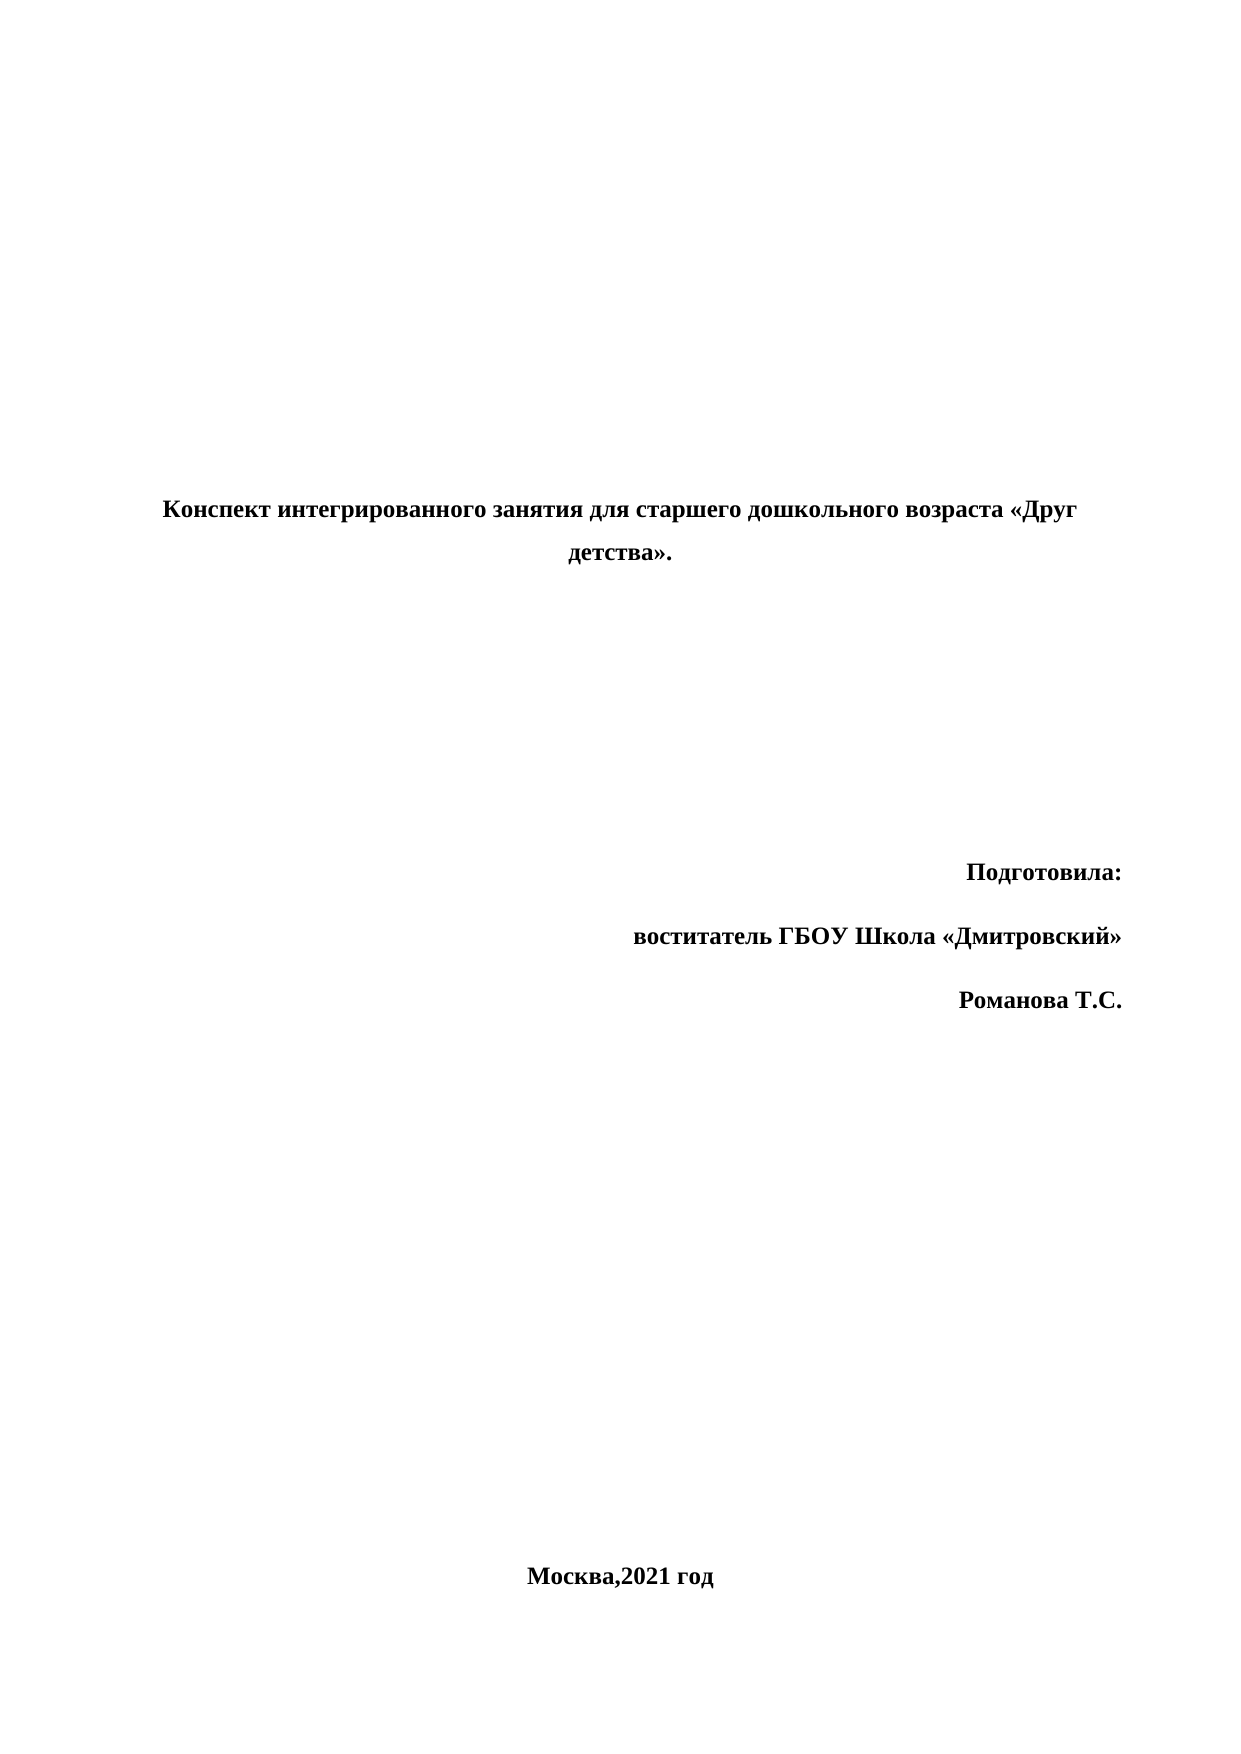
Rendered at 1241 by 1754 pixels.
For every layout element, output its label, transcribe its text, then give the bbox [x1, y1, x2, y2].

text Подготовила: [118, 857, 1122, 886]
text Москва,2021 год [118, 1561, 1122, 1589]
text Романова Т.С. [118, 985, 1122, 1014]
text воститатель ГБОУ Школа «Дмитровский» [118, 921, 1122, 950]
text Конспект интегрированного занятия для старшего дошкольного возраста «Друг детства». [118, 494, 1122, 566]
